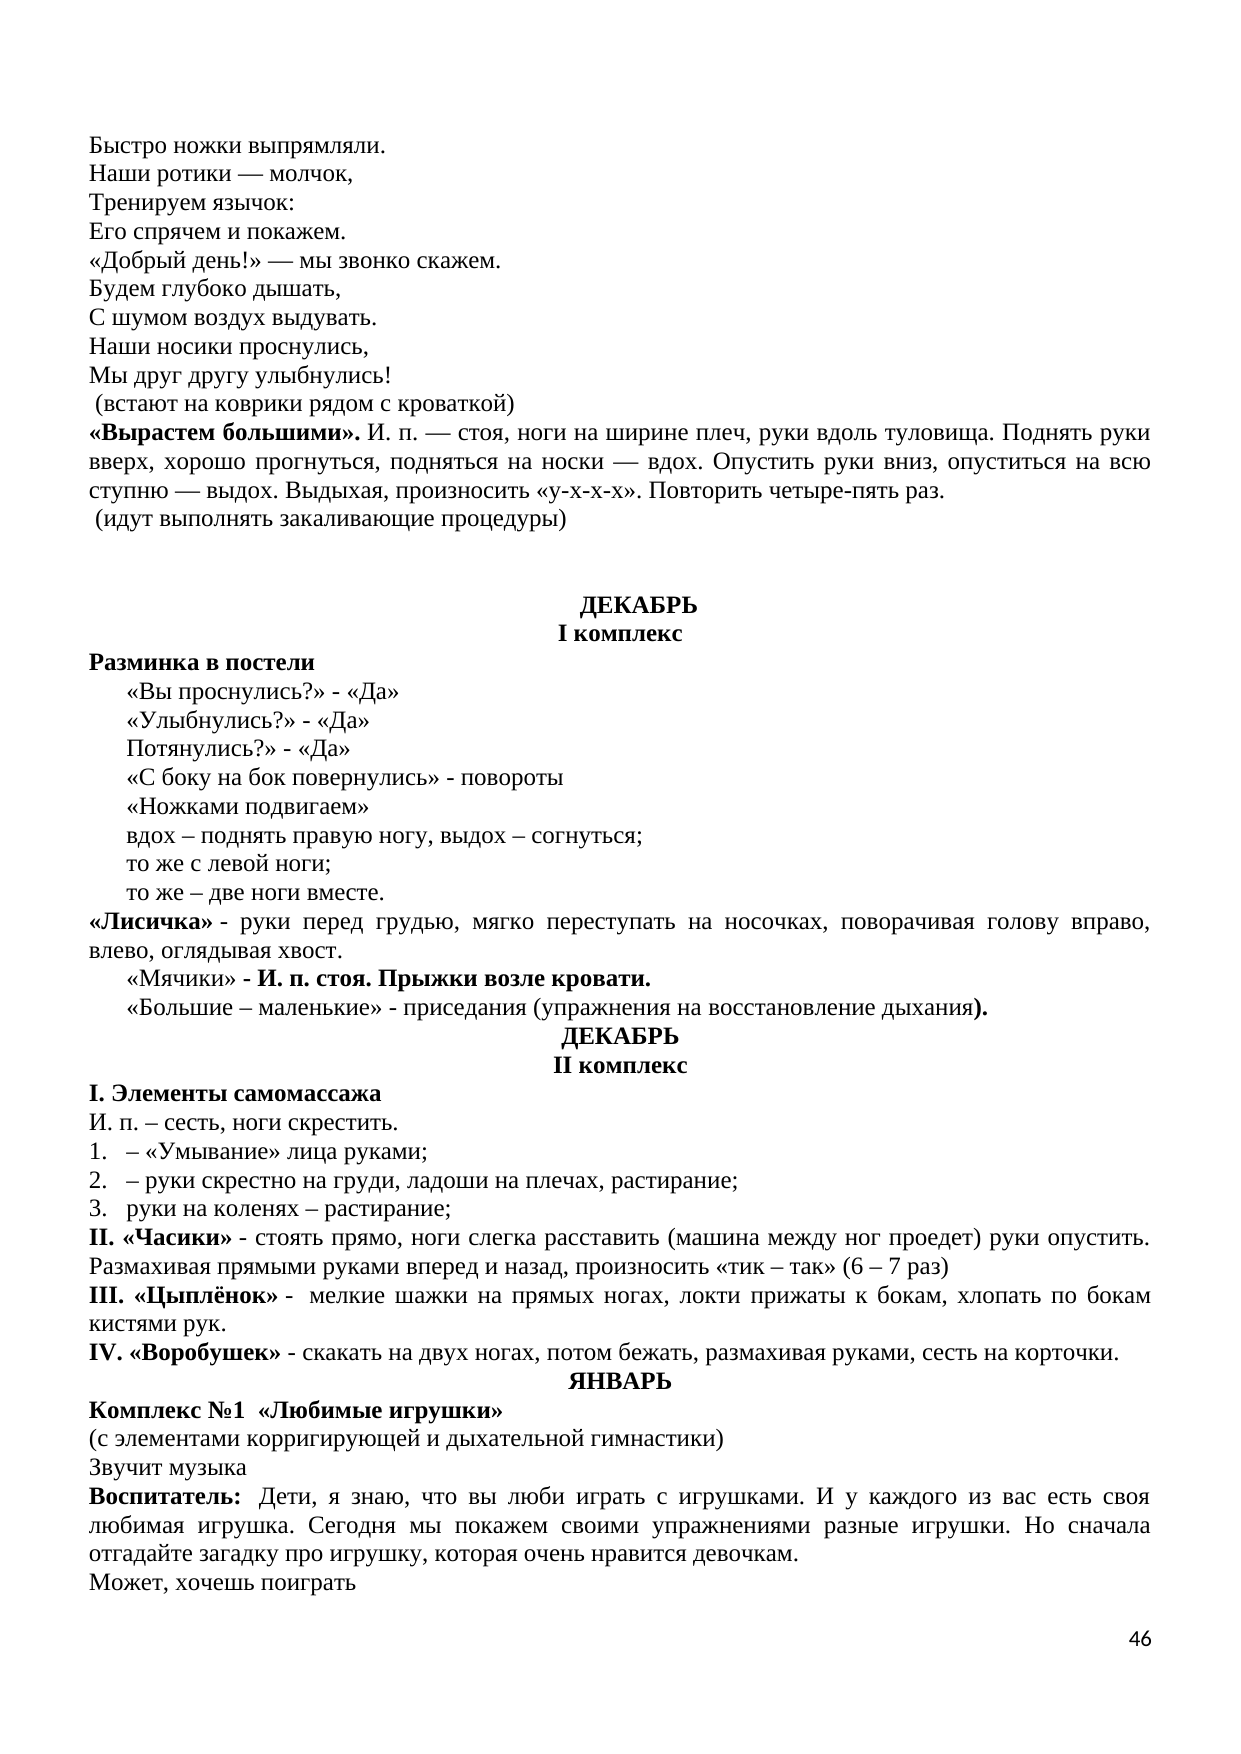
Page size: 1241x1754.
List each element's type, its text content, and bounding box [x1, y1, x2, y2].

text II. «Часики» - стоять прямо, ноги слегка расставить (машина между ног проедет) руки опустить. Размахивая прямыми руками вперед и назад, произносить «тик – так» (6 – 7 раз) [89, 1222, 1152, 1280]
text ДЕКАБРЬ [89, 1021, 1152, 1050]
text «Мячики» - И. п. стоя. Прыжки возле кровати. [89, 963, 1152, 992]
text Разминка в постели [89, 647, 1152, 676]
text ЯНВАРЬ [89, 1366, 1152, 1395]
text I. Элементы самомассажа [89, 1078, 1152, 1107]
text III. «Цыплёнок» - мелкие шажки на прямых ногах, локти прижаты к бокам, хлопать по бокам кистями рук. [89, 1280, 1152, 1337]
text I комплекс [89, 618, 1152, 647]
text «Большие – маленькие» - приседания (упражнения на восстановление дыхания). [126, 992, 1152, 1021]
text Потянулись?» - «Да» [126, 733, 1152, 762]
text «С боку на бок повернулись» - повороты [126, 762, 1152, 791]
text Комплекс №1 «Любимые игрушки» [89, 1395, 1152, 1423]
text (идут выполнять закаливающие процедуры) [89, 503, 1152, 532]
text (встают на коврики рядом с кроваткой) [89, 388, 1152, 417]
text С шумом воздух выдувать. [89, 302, 1152, 331]
text «Ножками подвигаем» [126, 791, 1152, 820]
text Звучит музыка [89, 1452, 1152, 1481]
list – руки скрестно на груди, ладоши на плечах, растирание; [88, 1165, 1152, 1193]
text то же – две ноги вместе. [126, 877, 1152, 906]
text «Улыбнулись?» - «Да» [89, 705, 1152, 733]
text Мы друг другу улыбнулись! [89, 360, 1152, 388]
text И. п. – сесть, ноги скрестить. [89, 1107, 1152, 1136]
list руки на коленях – растирание; [88, 1193, 1152, 1222]
text IV. «Воробушек» - скакать на двух ногах, потом бежать, размахивая руками, сесть на корточки. [89, 1337, 1152, 1366]
text II комплекс [89, 1050, 1152, 1078]
text вдох – поднять правую ногу, выдох – согнуться; [126, 820, 1152, 848]
text (с элементами корригирующей и дыхательной гимнастики) [89, 1423, 1152, 1452]
text Тренируем язычок: [89, 187, 1152, 216]
text Будем глубоко дышать, [89, 273, 1152, 302]
text «Вырастем большими». И. п. — стоя, ноги на ширине плеч, руки вдоль туловища. Поднять руки вверх, хорошо прогнуться, подняться на носки — вдох. Опустить руки вниз, опуститься на всю ступню — выдох. Выдыхая, произносить «у-х-х-х». Повторить четыре-пять раз. [89, 417, 1152, 503]
text Наши носики проснулись, [89, 331, 1152, 360]
text Может, хочешь поиграть [89, 1567, 1152, 1596]
text «Добрый день!» — мы звонко скажем. [89, 245, 1152, 273]
text то же с левой ноги; [126, 848, 1152, 877]
text «Лисичка» - руки перед грудью, мягко переступать на носочках, поворачивая голову вправо, влево, оглядывая хвост. [89, 906, 1152, 963]
list – «Умывание» лица руками; [88, 1136, 1152, 1165]
text Воспитатель: Дети, я знаю, что вы люби играть с игрушками. И у каждого из вас есть своя любимая игрушка. Сегодня мы покажем своими упражнениями разные игрушки. Но сначала отгадайте загадку про игрушку, которая очень нравится девочкам. [89, 1481, 1152, 1567]
text Наши ротики — молчок, [89, 158, 1152, 187]
text Быстро ножки выпрямляли. [89, 130, 1152, 158]
text Его спрячем и покажем. [89, 216, 1152, 245]
text ДЕКАБРЬ [126, 590, 1152, 618]
text «Вы проснулись?» - «Да» [89, 676, 1152, 705]
